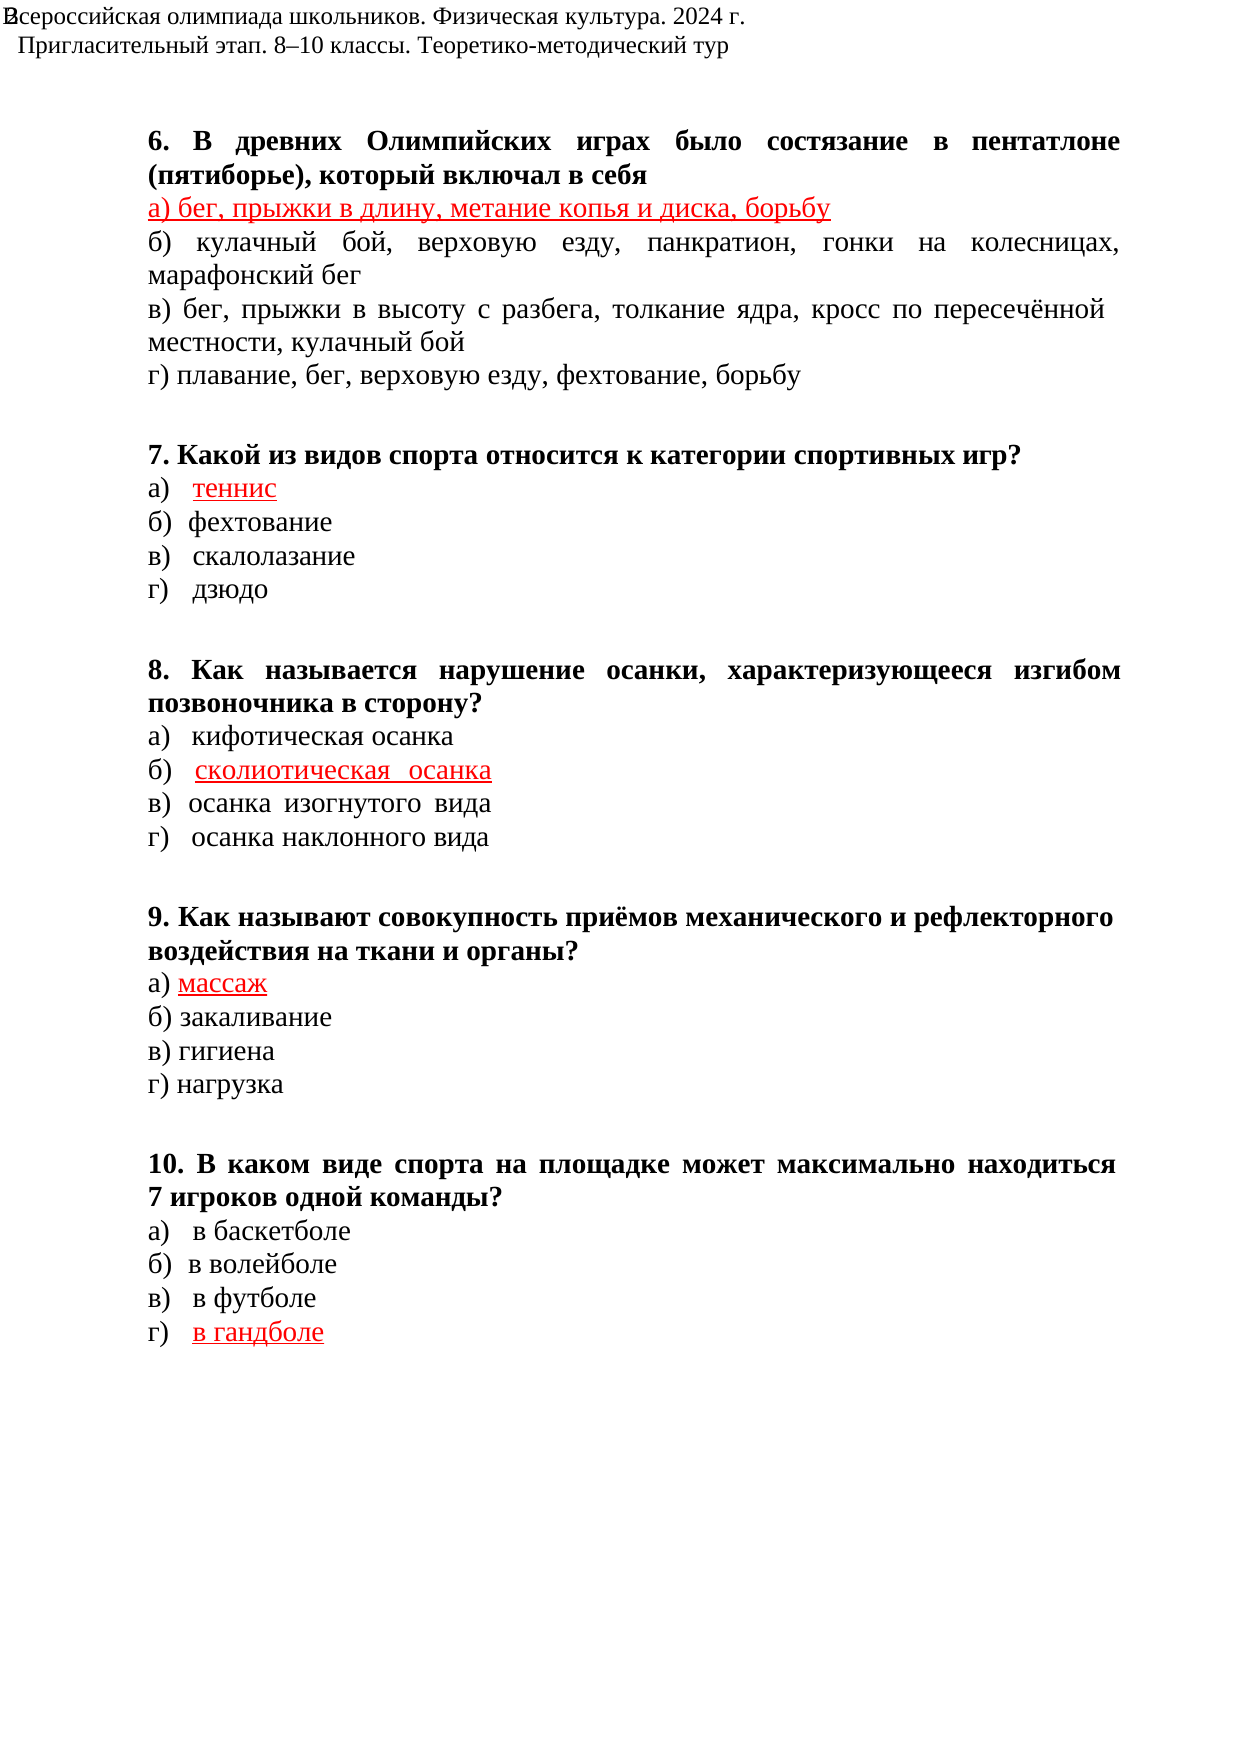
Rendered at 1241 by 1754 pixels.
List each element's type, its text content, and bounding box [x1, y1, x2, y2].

text а) массаж [148, 966, 1137, 999]
text а) бег, прыжки в длину, метание копья и диска, борьбу [148, 191, 1137, 224]
text а) кифотическая осанка [148, 719, 1137, 752]
text б) фехтование в) скалолазание г) дзюдо [148, 504, 358, 605]
text а) в баскетболе б) в волейболе в) в футболе [148, 1213, 351, 1314]
text г) в гандболе [148, 1314, 1137, 1347]
text г) плавание, бег, верховую езду, фехтование, борьбу [148, 358, 1137, 391]
subtitle В каком виде спорта на площадке может максимально находиться [148, 1146, 1137, 1180]
text в) бег, прыжки в высоту с разбега, толкание ядра, кросс по пересечённой местности, кулачный бой [148, 291, 1137, 358]
text г) нагрузка [148, 1066, 1137, 1100]
subtitle Как называется нарушение осанки, характеризующееся изгибом позвоночника в сторону? [148, 652, 1122, 719]
text б) сколиотическая осанка в) осанка изогнутого вида г) осанка наклонного вида [148, 752, 492, 852]
subtitle Как называют совокупность приёмов механического и рефлекторного воздействия на ткани и органы? [148, 899, 1122, 966]
text б) кулачный бой, верховую езду, панкратион, гонки на колесницах, марафонский бег [148, 224, 1122, 291]
text б) закаливание в) гигиена [148, 999, 351, 1066]
subtitle Какой из видов спорта относится к категории спортивных игр? [148, 438, 1137, 471]
text 7 игроков одной команды? [148, 1180, 1137, 1213]
text а) теннис [148, 471, 1137, 504]
subtitle В древних Олимпийских играх было состязание в пентатлоне (пятиборье), который включал в себя [148, 123, 1122, 191]
